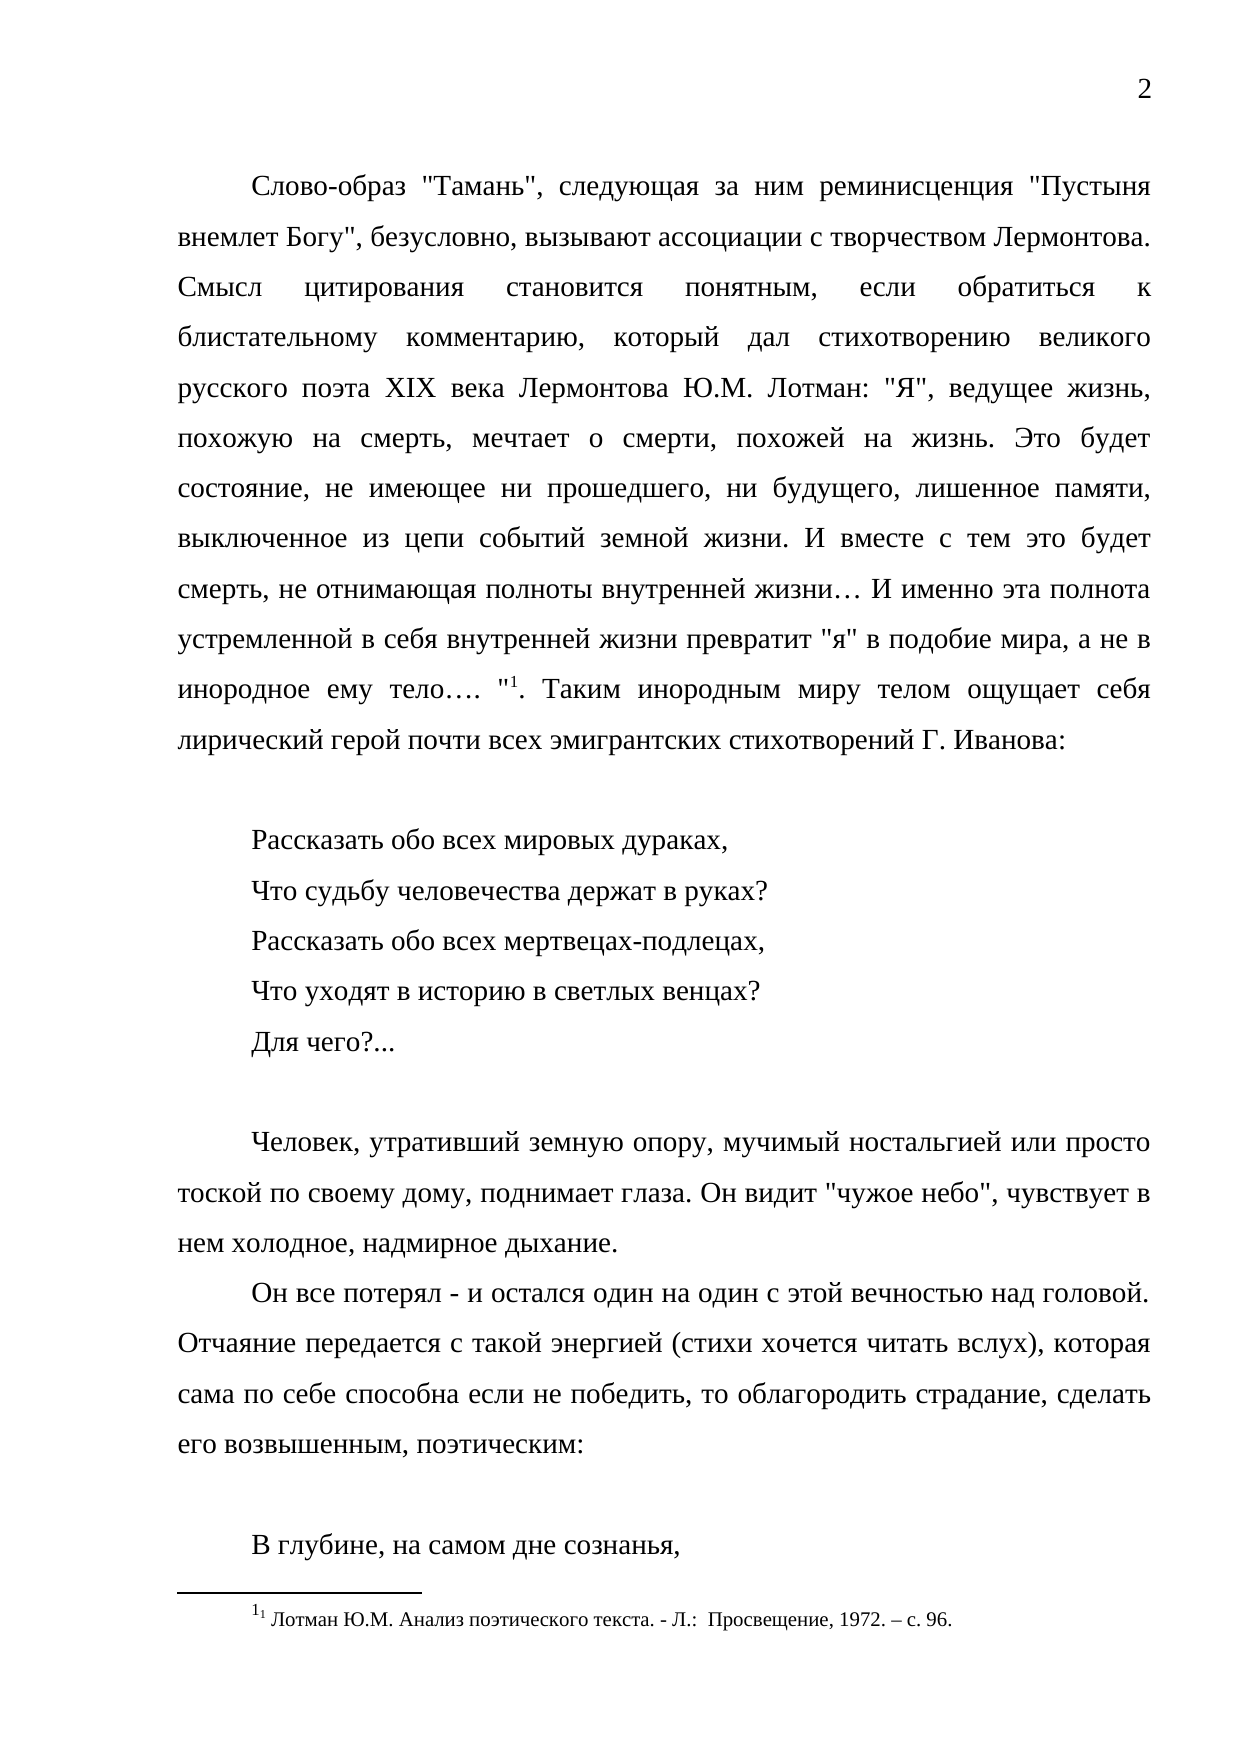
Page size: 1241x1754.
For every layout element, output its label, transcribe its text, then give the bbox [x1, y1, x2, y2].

text Для чего?... [177, 1024, 1152, 1057]
text Рассказать обо всех мертвецах-подлецах, [177, 923, 1152, 957]
text Слово-образ "Тамань", следующая за ним реминисценция "Пустыня внемлет Богу", безусловно, вызывают ассоциации с творчеством Лермонтова. Смысл цитирования становится понятным, если обратиться к блистательному комментарию, который дал стихотворению великого русского поэта XIX века Лермонтова Ю.М. Лотман: "Я", ведущее жизнь, похожую на смерть, мечтает о смерти, похожей на жизнь. Это будет состояние, не имеющее ни прошедшего, ни будущего, лишенное памяти, выключенное из цепи событий земной жизни. И вместе с тем это будет смерть, не отнимающая полноты внутренней жизни… И именно эта полнота устремленной в себя внутренней жизни превратит "я" в подобие мира, а не в инородное ему тело…. "1. Таким инородным миру телом ощущает себя лирический герой почти всех эмигрантских стихотворений Г. Иванова: [177, 168, 1152, 755]
text Человек, утративший земную опору, мучимый ностальгией или просто тоской по своему дому, поднимает глаза. Он видит "чужое небо", чувствует в нем холодное, надмирное дыхание. [177, 1124, 1152, 1258]
text Рассказать обо всех мировых дураках, [177, 822, 1152, 856]
text Он все потерял - и остался один на один с этой вечностью над головой. Отчаяние передается с такой энергией (стихи хочется читать вслух), которая сама по себе способна если не победить, то облагородить страдание, сделать его возвышенным, поэтическим: [177, 1275, 1152, 1460]
text Что судьбу человечества держат в руках? [177, 873, 1152, 906]
text В глубине, на самом дне сознанья, [177, 1527, 1152, 1560]
text Что уходят в историю в светлых венцах? [177, 973, 1152, 1007]
